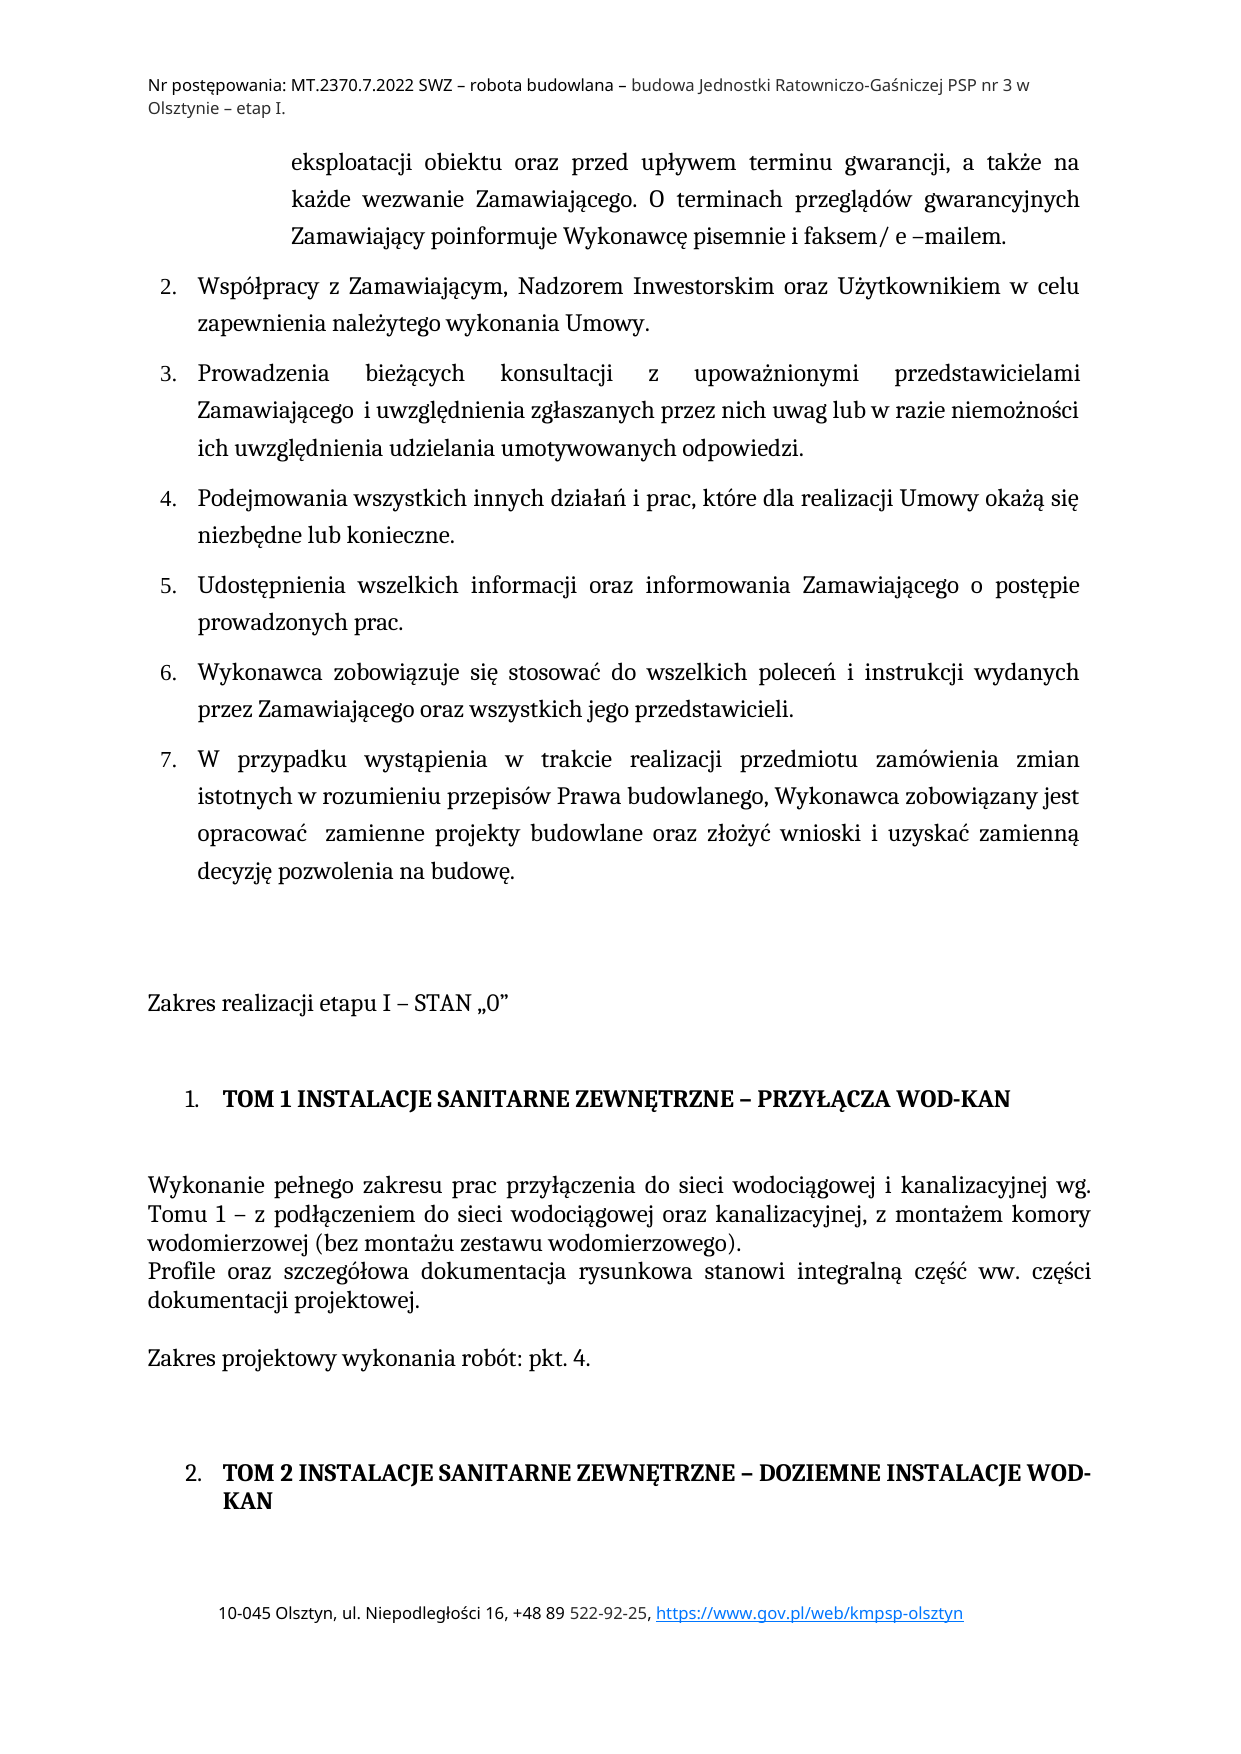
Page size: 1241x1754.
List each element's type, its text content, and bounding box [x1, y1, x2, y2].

text Zakres realizacji etapu I – STAN „0” [148, 989, 1093, 1018]
list TOM 2 INSTALACJE SANITARNE ZEWNĘTRZNE – DOZIEMNE INSTALACJE WOD-KAN [185, 1458, 1093, 1516]
list Wykonawca zobowiązuje się stosować do wszelkich poleceń i instrukcji wydanych przez Zamawiającego oraz wszystkich jego przedstawicieli. [160, 658, 1081, 724]
list Podejmowania wszystkich innych działań i prac, które dla realizacji Umowy okażą się niezbędne lub konieczne. [160, 483, 1080, 549]
text Profile oraz szczegółowa dokumentacja rysunkowa stanowi integralną część ww. części dokumentacji projektowej. [148, 1257, 1093, 1315]
list Współpracy z Zamawiającym, Nadzorem Inwestorskim oraz Użytkownikiem w celu zapewnienia należytego wykonania Umowy. [160, 272, 1081, 338]
list Udostępnienia wszelkich informacji oraz informowania Zamawiającego o postępie prowadzonych prac. [160, 571, 1081, 637]
text Wykonanie pełnego zakresu prac przyłączenia do sieci wodociągowej i kanalizacyjnej wg. Tomu 1 – z podłączeniem do sieci wodociągowej oraz kanalizacyjnej, z montażem komory wodomierzowej (bez montażu zestawu wodomierzowego). [148, 1171, 1093, 1257]
list Prowadzenia bieżących konsultacji z upoważnionymi przedstawicielami Zamawiającego i uwzględnienia zgłaszanych przez nich uwag lub w razie niemożności ich uwzględnienia udzielania umotywowanych odpowiedzi. [160, 359, 1080, 462]
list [216, 148, 1081, 251]
list W przypadku wystąpienia w trakcie realizacji przedmiotu zamówienia zmian istotnych w rozumieniu przepisów Prawa budowlanego, Wykonawca zobowiązany jest opracować zamienne projekty budowlane oraz złożyć wnioski i uzyskać zamienną decyzję pozwolenia na budowę. [160, 745, 1080, 885]
text Zakres projektowy wykonania robót: pkt. 4. [148, 1343, 1093, 1372]
list TOM 1 INSTALACJE SANITARNE ZEWNĘTRZNE – PRZYŁĄCZA WOD-KAN [185, 1085, 1093, 1113]
